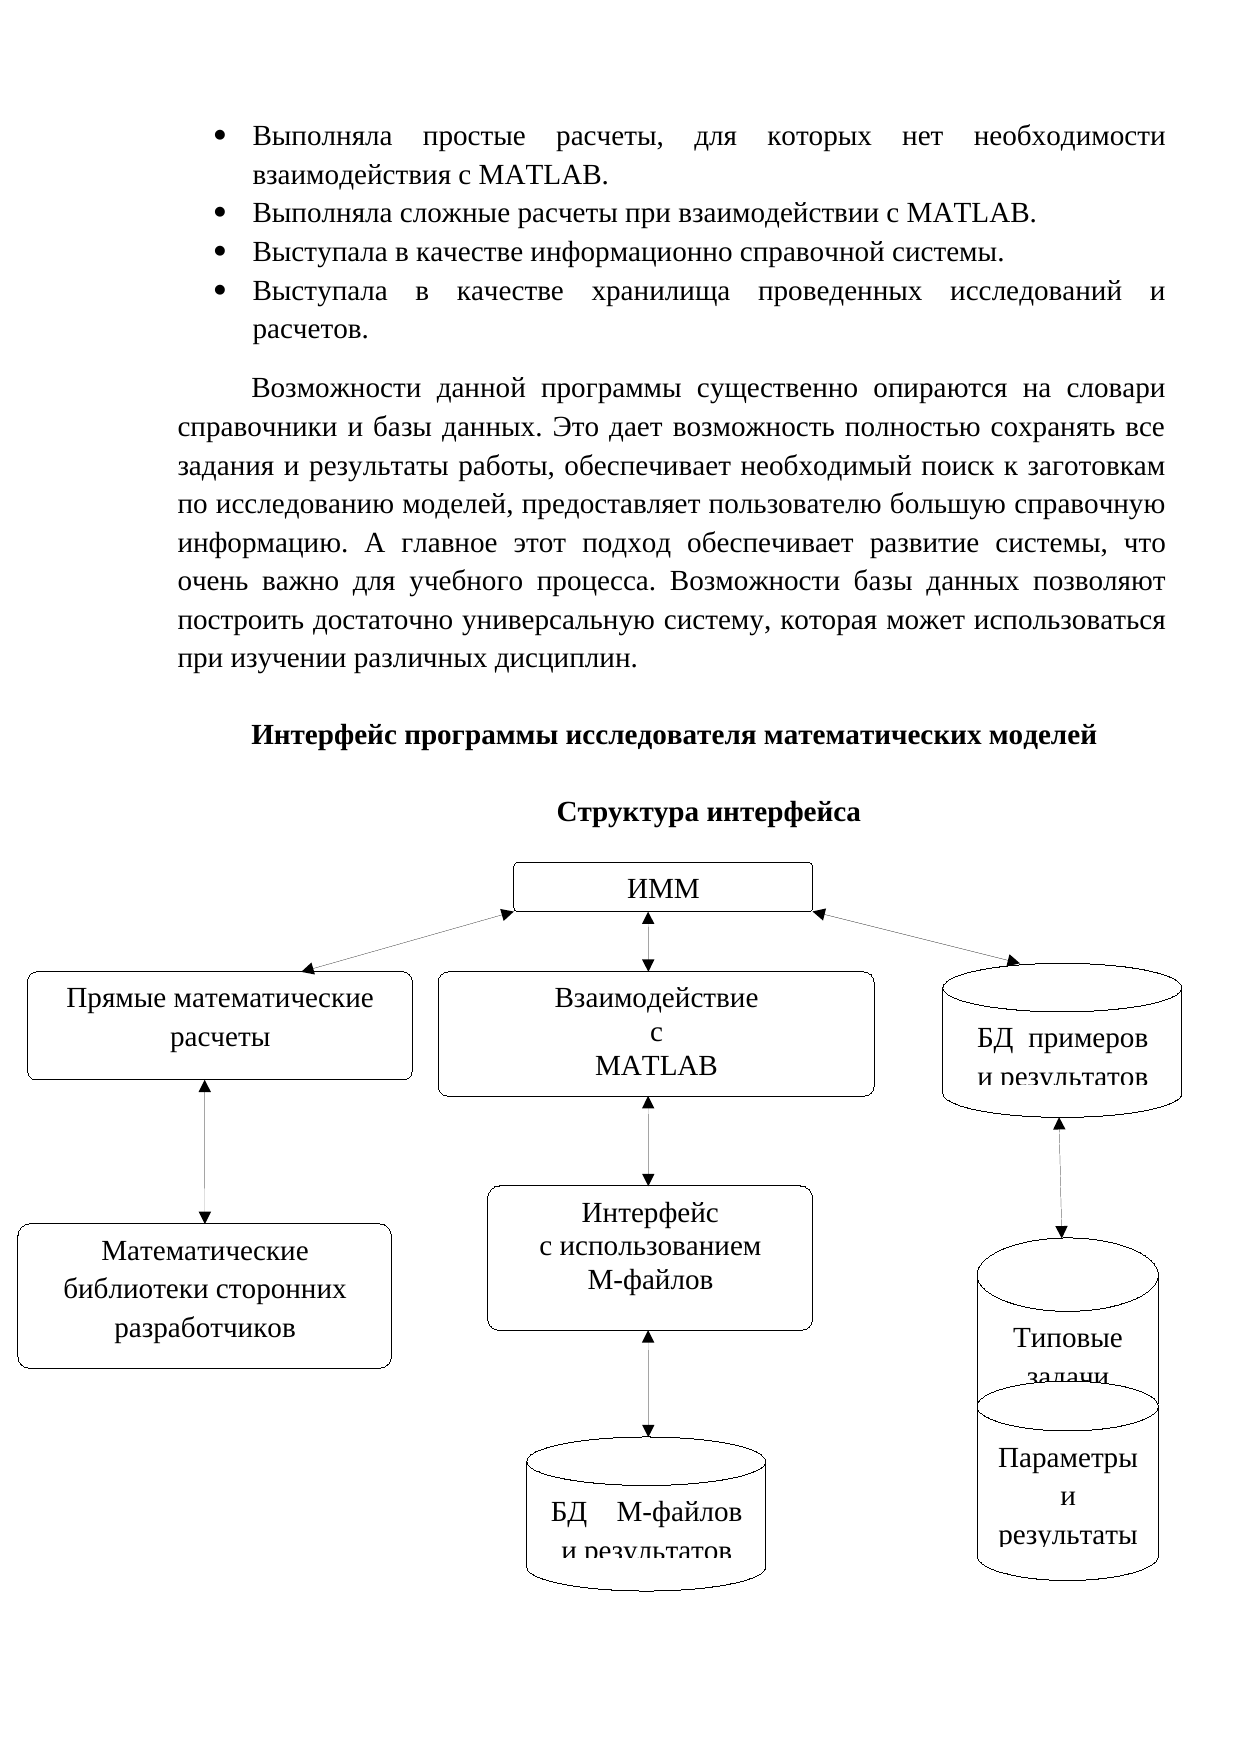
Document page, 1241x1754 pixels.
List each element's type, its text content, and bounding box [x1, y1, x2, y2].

list Выступала в качестве информационно справочной системы. [215, 234, 1166, 268]
list Выполняла простые расчеты, для которых нет необходимости взаимодействия с MATLAB. [215, 118, 1166, 190]
text Интерфейс программы исследователя математических моделей [177, 717, 1166, 751]
list Выступала в качестве хранилища проведенных исследований и расчетов. [215, 273, 1166, 345]
text Структура интерфейса [177, 794, 1166, 828]
text Возможности данной программы существенно опираются на словари справочники и базы данных. Это дает возможность полностью сохранять все задания и результаты работы, обеспечивает необходимый поиск к заготовкам по исследованию моделей, предоставляет пользователю большую справочную информацию. А главное этот подход обеспечивает развитие системы, что очень важно для учебного процесса. Возможности базы данных позволяют построить достаточно универсальную систему, которая может использоваться при изучении различных дисциплин. [177, 371, 1166, 674]
list Выполняла сложные расчеты при взаимодействии с MATLAB. [215, 195, 1166, 229]
